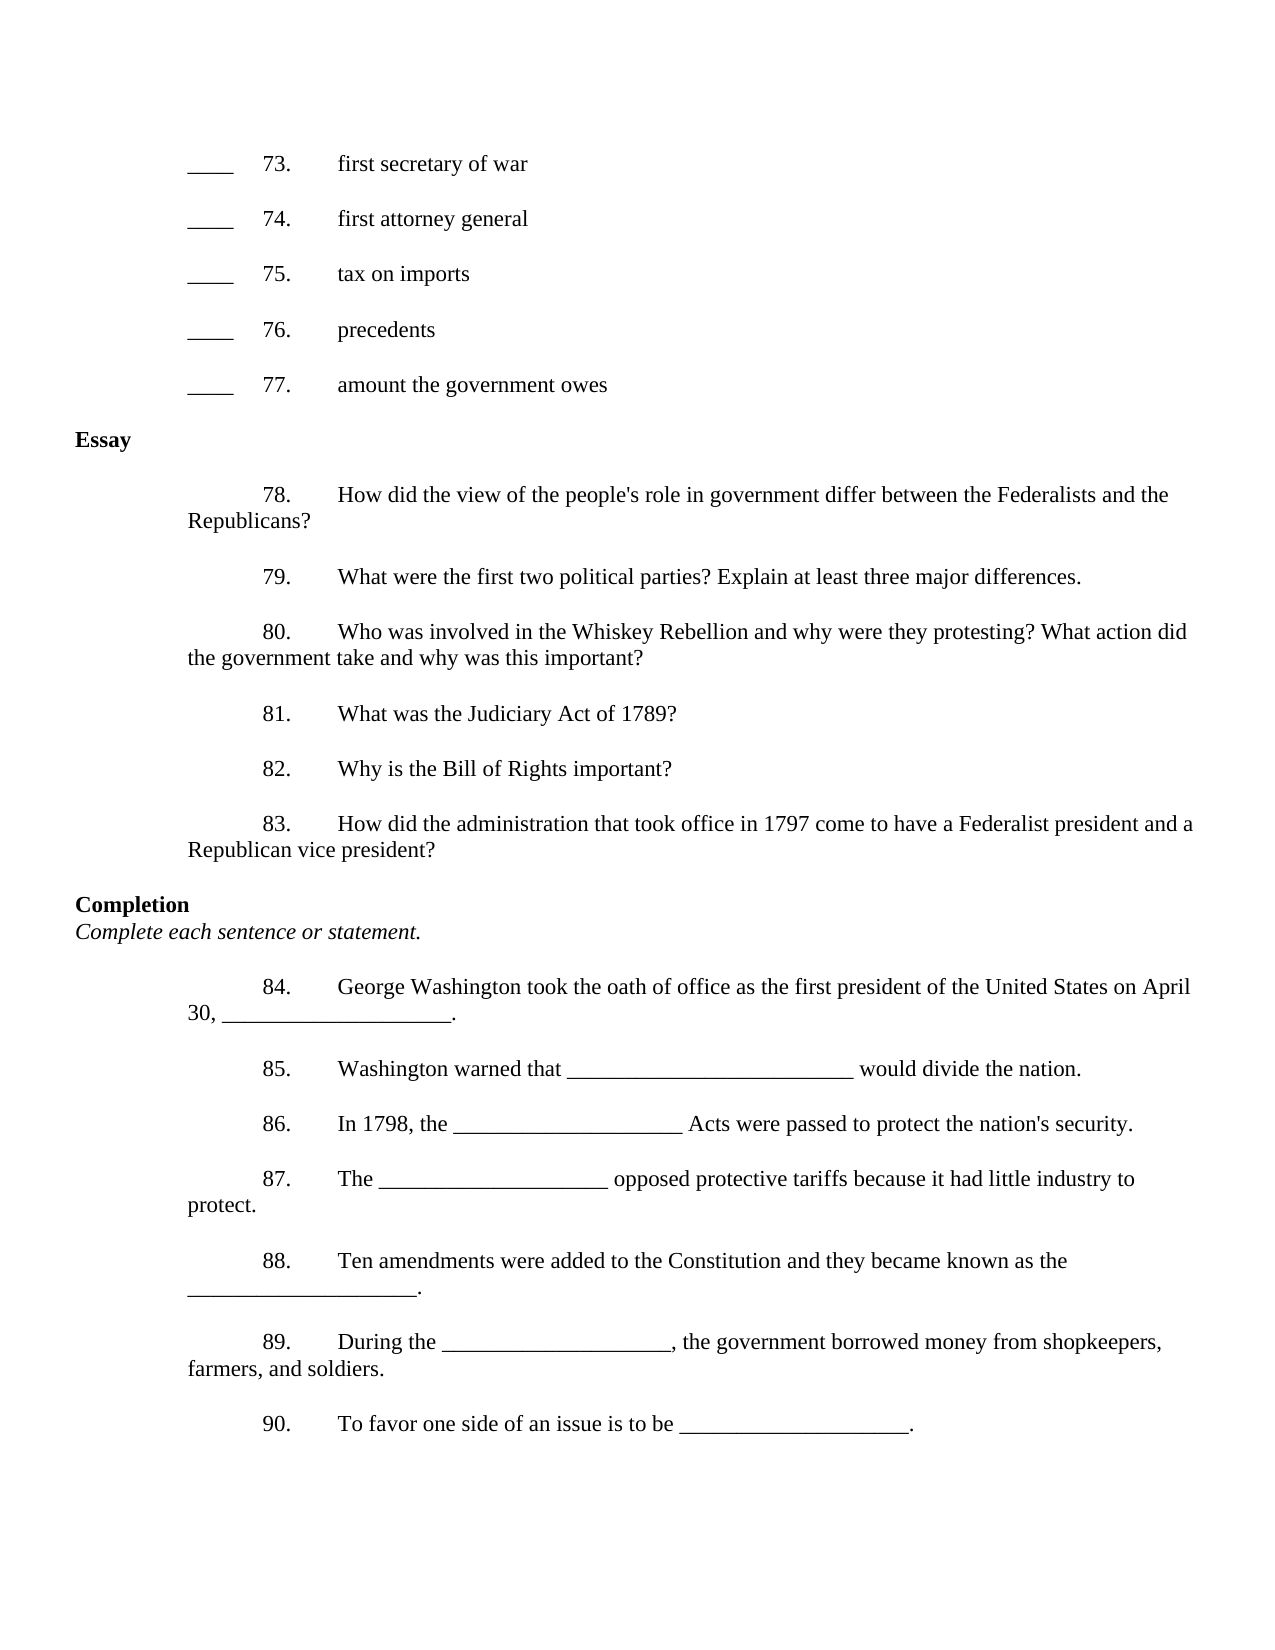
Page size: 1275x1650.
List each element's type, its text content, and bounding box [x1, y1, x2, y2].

text 79. What were the first two political parties? Explain at least three major differences. [187, 563, 1200, 589]
text 78. How did the view of the people's role in government differ between the Federalists and the Republicans? [187, 481, 1200, 534]
text ____ 75. tax on imports [187, 260, 1200, 287]
text 85. Washington warned that _________________________ would divide the nation. [187, 1055, 1200, 1081]
text 87. The ____________________ opposed protective tariffs because it had little industry to protect. [187, 1165, 1200, 1218]
text Completion [75, 892, 1200, 918]
text 83. How did the administration that took office in 1797 come to have a Federalist president and a Republican vice president? [187, 810, 1200, 863]
text 84. George Washington took the oath of office as the first president of the United States on April 30, ____________________. [187, 973, 1200, 1026]
text ____ 74. first attorney general [187, 205, 1200, 232]
text ____ 76. precedents [187, 316, 1200, 342]
text Complete each sentence or statement. [75, 918, 1200, 944]
text 88. Ten amendments were added to the Constitution and they became known as the ____________________. [187, 1247, 1200, 1299]
text 81. What was the Judiciary Act of 1789? [187, 699, 1200, 726]
text 82. Why is the Bill of Rights important? [187, 755, 1200, 781]
text Essay [75, 426, 1200, 452]
text ____ 73. first secretary of war [187, 150, 1200, 176]
text 80. Who was involved in the Whiskey Rebellion and why were they protesting? What action did the government take and why was this important? [187, 618, 1200, 671]
text 90. To favor one side of an issue is to be ____________________. [187, 1410, 1200, 1436]
text 86. In 1798, the ____________________ Acts were passed to protect the nation's security. [187, 1110, 1200, 1136]
text 89. During the ____________________, the government borrowed money from shopkeepers, farmers, and soldiers. [187, 1328, 1200, 1381]
text ____ 77. amount the government owes [187, 371, 1200, 397]
